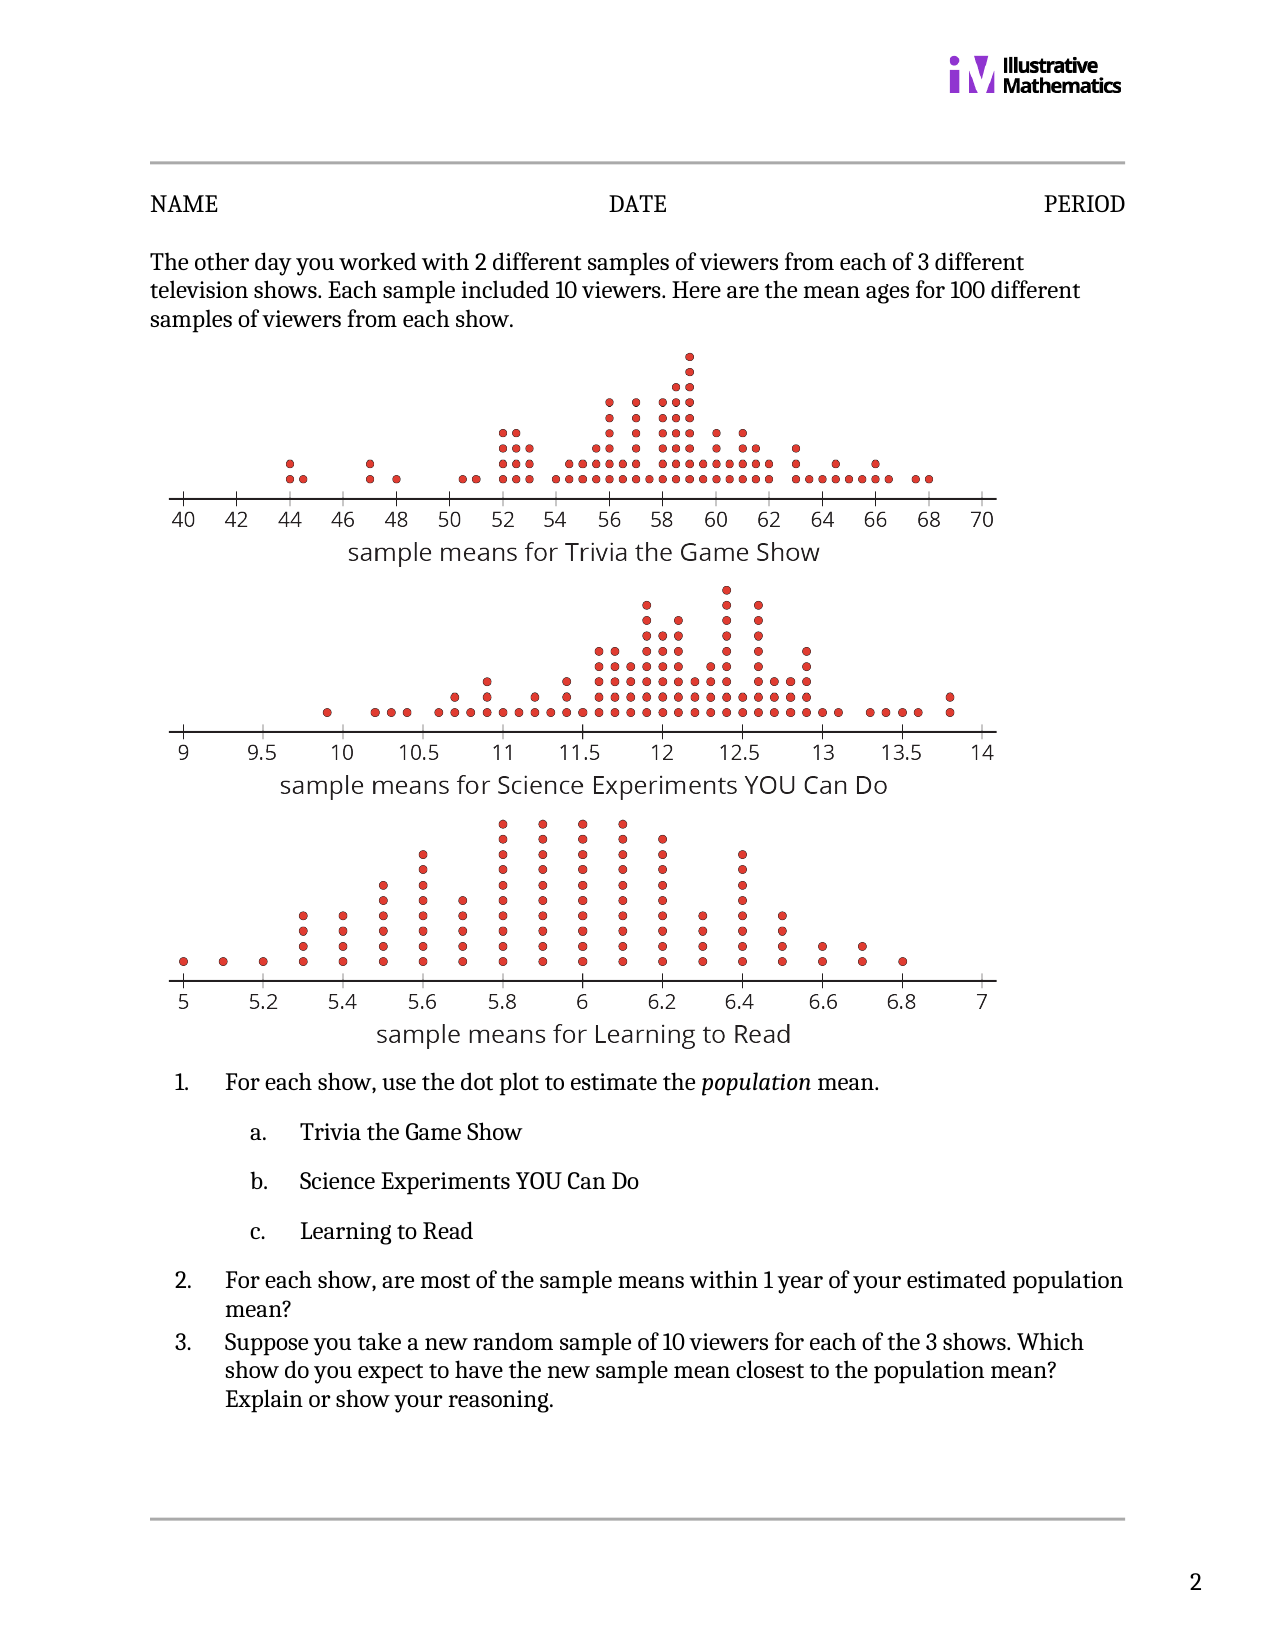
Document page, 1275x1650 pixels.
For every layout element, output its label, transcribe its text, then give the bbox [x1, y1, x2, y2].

list Learning to Read [250, 1217, 1125, 1245]
list For each show, are most of the sample means within 1 year of your estimated population mean? [175, 1266, 1125, 1324]
list For each show, use the dot plot to estimate the population mean. [175, 1068, 1125, 1097]
list Trivia the Game Show [250, 1117, 1125, 1146]
picture [168, 586, 997, 801]
list Science Experiments YOU Can Do [250, 1167, 1125, 1196]
list Suppose you take a new random sample of 10 viewers for each of the 3 shows. Which show do you expect to have the new sample mean closest to the population mean? Explain or show your reasoning. [175, 1327, 1125, 1414]
picture [168, 352, 997, 568]
text The other day you worked with 2 different samples of viewers from each of 3 different television shows. Each sample included 10 viewers. Here are the mean ages for 100 different samples of viewers from each show. [150, 247, 1125, 334]
picture [949, 55, 1121, 93]
picture [168, 819, 997, 1050]
